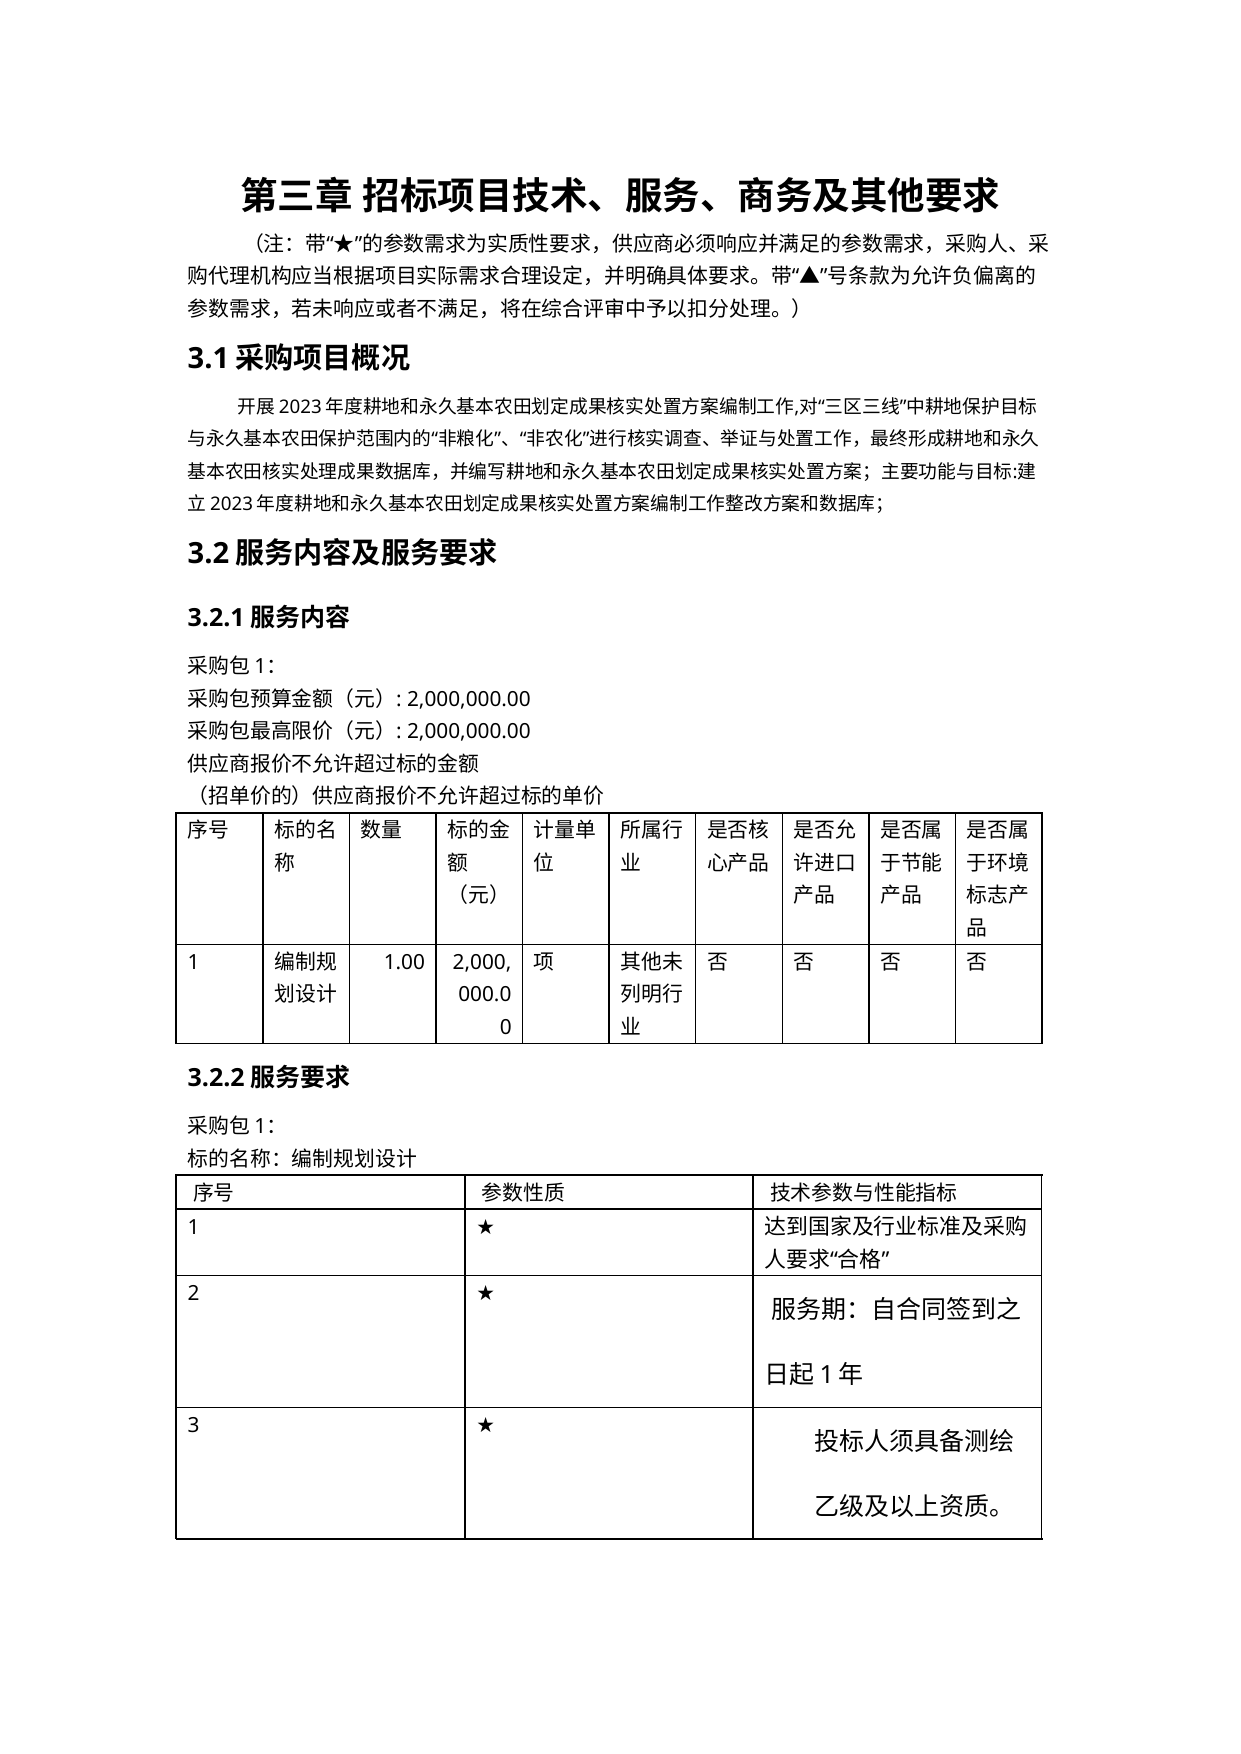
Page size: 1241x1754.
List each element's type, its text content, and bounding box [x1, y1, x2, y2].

text 采购包最高限价（元）: 2,000,000.00 [187, 714, 1053, 747]
table_header 标的名称 [264, 814, 349, 943]
table_cell ★ [466, 1210, 752, 1275]
table_cell 否 [870, 945, 955, 1043]
table_cell 3 [177, 1408, 464, 1538]
text 3.2.2服务要求 [187, 1044, 1053, 1109]
table_cell 服务期：自合同签到之日起1年 [754, 1276, 1041, 1406]
table_cell 否 [696, 945, 782, 1043]
table_cell 2,000,000.00 [437, 945, 522, 1043]
table_cell 否 [956, 945, 1041, 1043]
table_cell 否 [783, 945, 868, 1043]
text 标的名称：编制规划设计 [187, 1142, 1053, 1174]
table_header 序号 [177, 814, 262, 943]
table_cell 项 [523, 945, 608, 1043]
table_cell 1.00 [350, 945, 435, 1043]
table_cell ★ [466, 1408, 752, 1538]
table_cell ★ [466, 1276, 752, 1406]
text 开展2023年度耕地和永久基本农田划定成果核实处置方案编制工作,对“三区三线”中耕地保护目标与永久基本农田保护范围内的“非粮化”、“非农化”进行核实调查、举证与处置工作，最终形成耕地和永久基本农田核实处理成果数据库，并编写耕地和永久基本农田划定成果核实处置方案；主要功能与目标:建立2023年度耕地和永久基本农田划定成果核实处置方案编制工作整改方案和数据库； [187, 389, 1053, 519]
table_header 所属行业 [610, 814, 695, 943]
table_cell 编制规划设计 [264, 945, 349, 1043]
table_cell 2 [177, 1276, 464, 1406]
text 供应商报价不允许超过标的金额 [187, 747, 1053, 779]
table_cell 达到国家及行业标准及采购人要求“合格” [754, 1210, 1041, 1275]
table_header 是否属于节能产品 [870, 814, 955, 943]
table_cell 其他未列明行业 [610, 945, 695, 1043]
text 3.1采购项目概况 [187, 324, 1053, 389]
table_cell 1 [177, 945, 262, 1043]
table_header 计量单位 [523, 814, 608, 943]
table_cell 投标人须具备测绘乙级及以上资质。 [754, 1408, 1041, 1538]
table_header 参数性质 [466, 1176, 752, 1208]
text 采购包1： [187, 649, 1053, 682]
text （招单价的）供应商报价不允许超过标的单价 [187, 779, 1053, 812]
table_header 是否允许进口产品 [783, 814, 868, 943]
table_header 技术参数与性能指标 [754, 1176, 1041, 1208]
table_header 是否核心产品 [696, 814, 782, 943]
table_cell 1 [177, 1210, 464, 1275]
table_header 标的金额 （元） [437, 814, 522, 943]
text （注：带“★”的参数需求为实质性要求，供应商必须响应并满足的参数需求，采购人、采购代理机构应当根据项目实际需求合理设定，并明确具体要求。带“▲”号条款为允许负偏离的参数需求，若未响应或者不满足，将在综合评审中予以扣分处理。） [187, 227, 1053, 324]
text 第三章 招标项目技术、服务、商务及其他要求 [187, 162, 1053, 227]
table_header 序号 [177, 1176, 464, 1208]
table_header 是否属于环境标志产品 [956, 814, 1041, 943]
text 采购包预算金额（元）: 2,000,000.00 [187, 682, 1053, 714]
text 3.2.1服务内容 [187, 584, 1053, 649]
text 采购包1： [187, 1109, 1053, 1142]
table_header 数量 [350, 814, 435, 943]
text 3.2服务内容及服务要求 [187, 519, 1053, 584]
